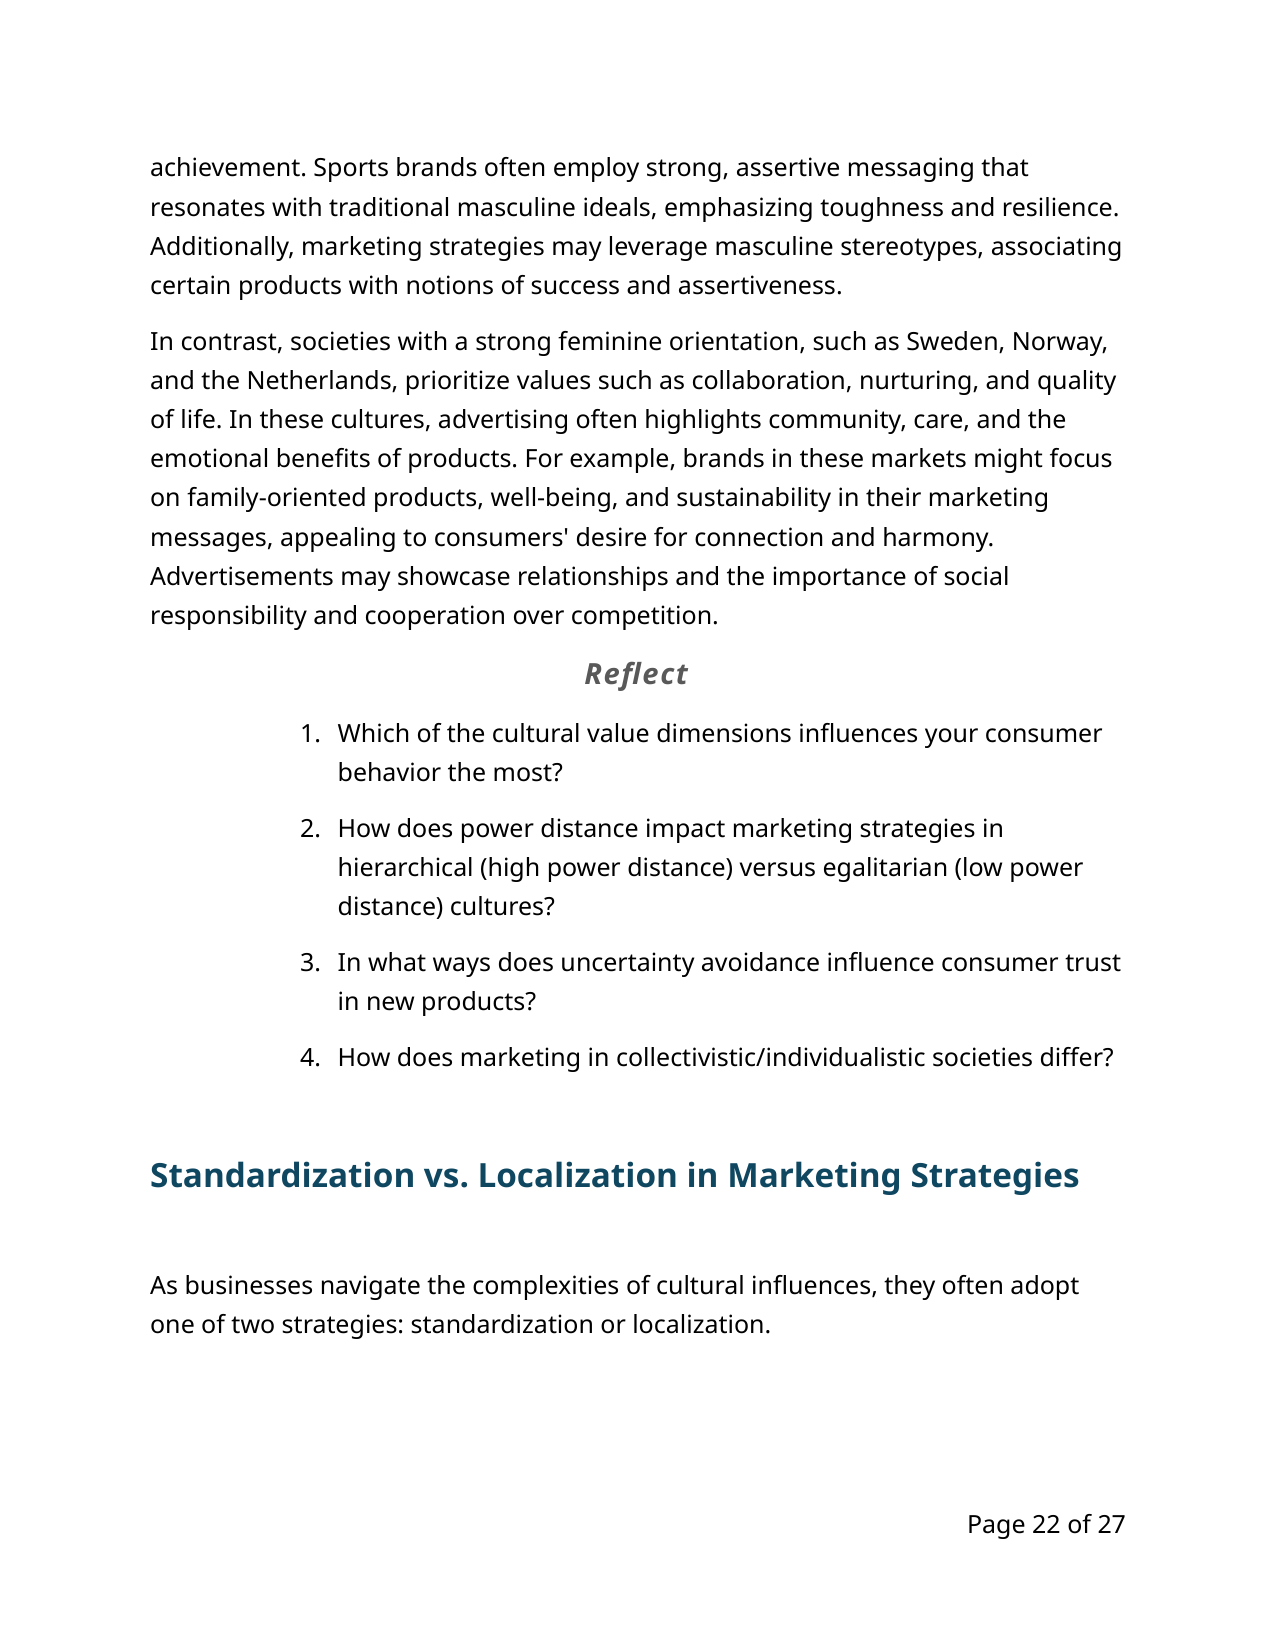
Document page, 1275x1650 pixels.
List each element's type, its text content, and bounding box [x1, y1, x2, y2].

list How does marketing in collectivistic/individualistic societies differ? [300, 1040, 1125, 1074]
text In contrast, societies with a strong feminine orientation, such as Sweden, Norway, and the Netherlands, prioritize values such as collaboration, nurturing, and quality of life. In these cultures, advertising often highlights community, care, and the emotional benefits of products. For example, brands in these markets might focus on family-oriented products, well-being, and sustainability in their marketing messages, appealing to consumers' desire for connection and harmony. Advertisements may showcase relationships and the importance of social responsibility and cooperation over competition. [150, 323, 1125, 632]
subtitle Standardization vs. Localization in Marketing Strategies [150, 1151, 1125, 1197]
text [150, 150, 1125, 302]
text As businesses navigate the complexities of cultural influences, they often adopt one of two strategies: standardization or localization. [150, 1268, 1125, 1341]
list How does power distance impact marketing strategies in hierarchical (high power distance) versus egalitarian (low power distance) cultures? [300, 811, 1125, 923]
subtitle Reflect [150, 653, 1125, 693]
list Which of the cultural value dimensions influences your consumer behavior the most? [300, 716, 1125, 789]
list In what ways does uncertainty avoidance influence consumer trust in new products? [300, 945, 1125, 1018]
